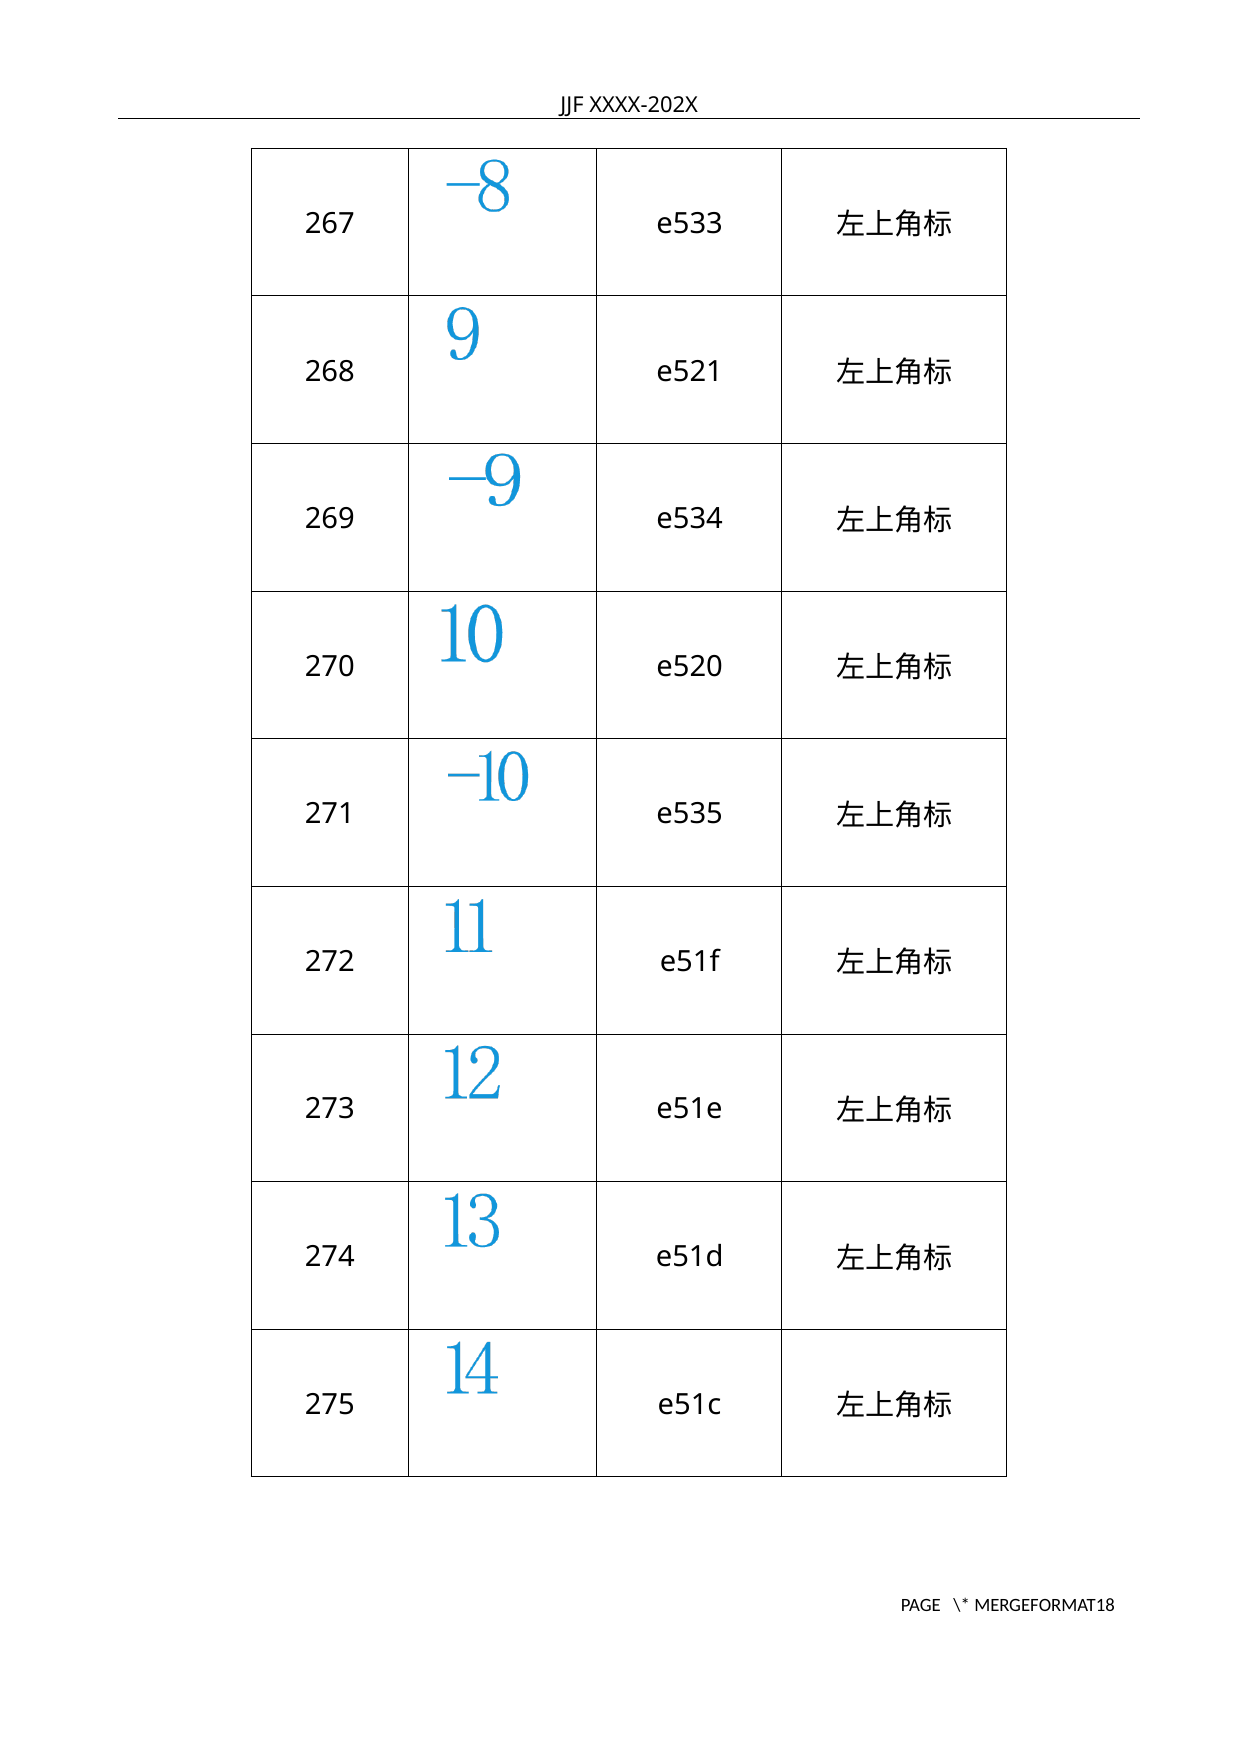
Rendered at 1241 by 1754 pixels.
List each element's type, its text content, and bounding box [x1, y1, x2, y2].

picture [442, 895, 563, 1015]
table_cell e51e [597, 1035, 781, 1181]
table_cell e534 [597, 444, 781, 591]
table_cell 272 [252, 887, 408, 1033]
table_cell [409, 149, 596, 295]
table_cell [409, 887, 596, 1033]
table_cell 左上角标 [782, 149, 1006, 295]
table_cell 270 [252, 592, 408, 738]
table_cell e533 [597, 149, 781, 295]
table_cell 269 [252, 444, 408, 591]
table_cell 左上角标 [782, 887, 1006, 1033]
table_cell e51c [597, 1330, 781, 1476]
table_cell 268 [252, 296, 408, 443]
table_cell [409, 444, 596, 591]
table_cell 左上角标 [782, 592, 1006, 738]
table_cell 左上角标 [782, 1330, 1006, 1476]
table_cell [409, 1330, 596, 1476]
table_cell 左上角标 [782, 1182, 1006, 1329]
picture [438, 600, 567, 728]
table_cell e520 [597, 592, 781, 738]
table_cell 271 [252, 739, 408, 886]
table_cell 274 [252, 1182, 408, 1329]
table_cell e521 [597, 296, 781, 443]
picture [444, 747, 561, 864]
table_cell [409, 592, 596, 738]
table_cell e51f [597, 887, 781, 1033]
table_cell 273 [252, 1035, 408, 1181]
table_cell [409, 296, 596, 443]
table_cell [409, 1182, 596, 1329]
table_cell e535 [597, 739, 781, 886]
picture [445, 304, 560, 419]
table_cell 267 [252, 149, 408, 295]
picture [442, 1190, 563, 1311]
table_cell 左上角标 [782, 739, 1006, 886]
picture [443, 1337, 562, 1456]
picture [447, 452, 558, 563]
picture [442, 1042, 563, 1163]
table_cell 275 [252, 1330, 408, 1476]
picture [445, 157, 560, 272]
table_cell [409, 739, 596, 886]
table_cell 左上角标 [782, 444, 1006, 591]
table_cell 左上角标 [782, 1035, 1006, 1181]
table_cell e51d [597, 1182, 781, 1329]
table_cell [409, 1035, 596, 1181]
table_cell 左上角标 [782, 296, 1006, 443]
